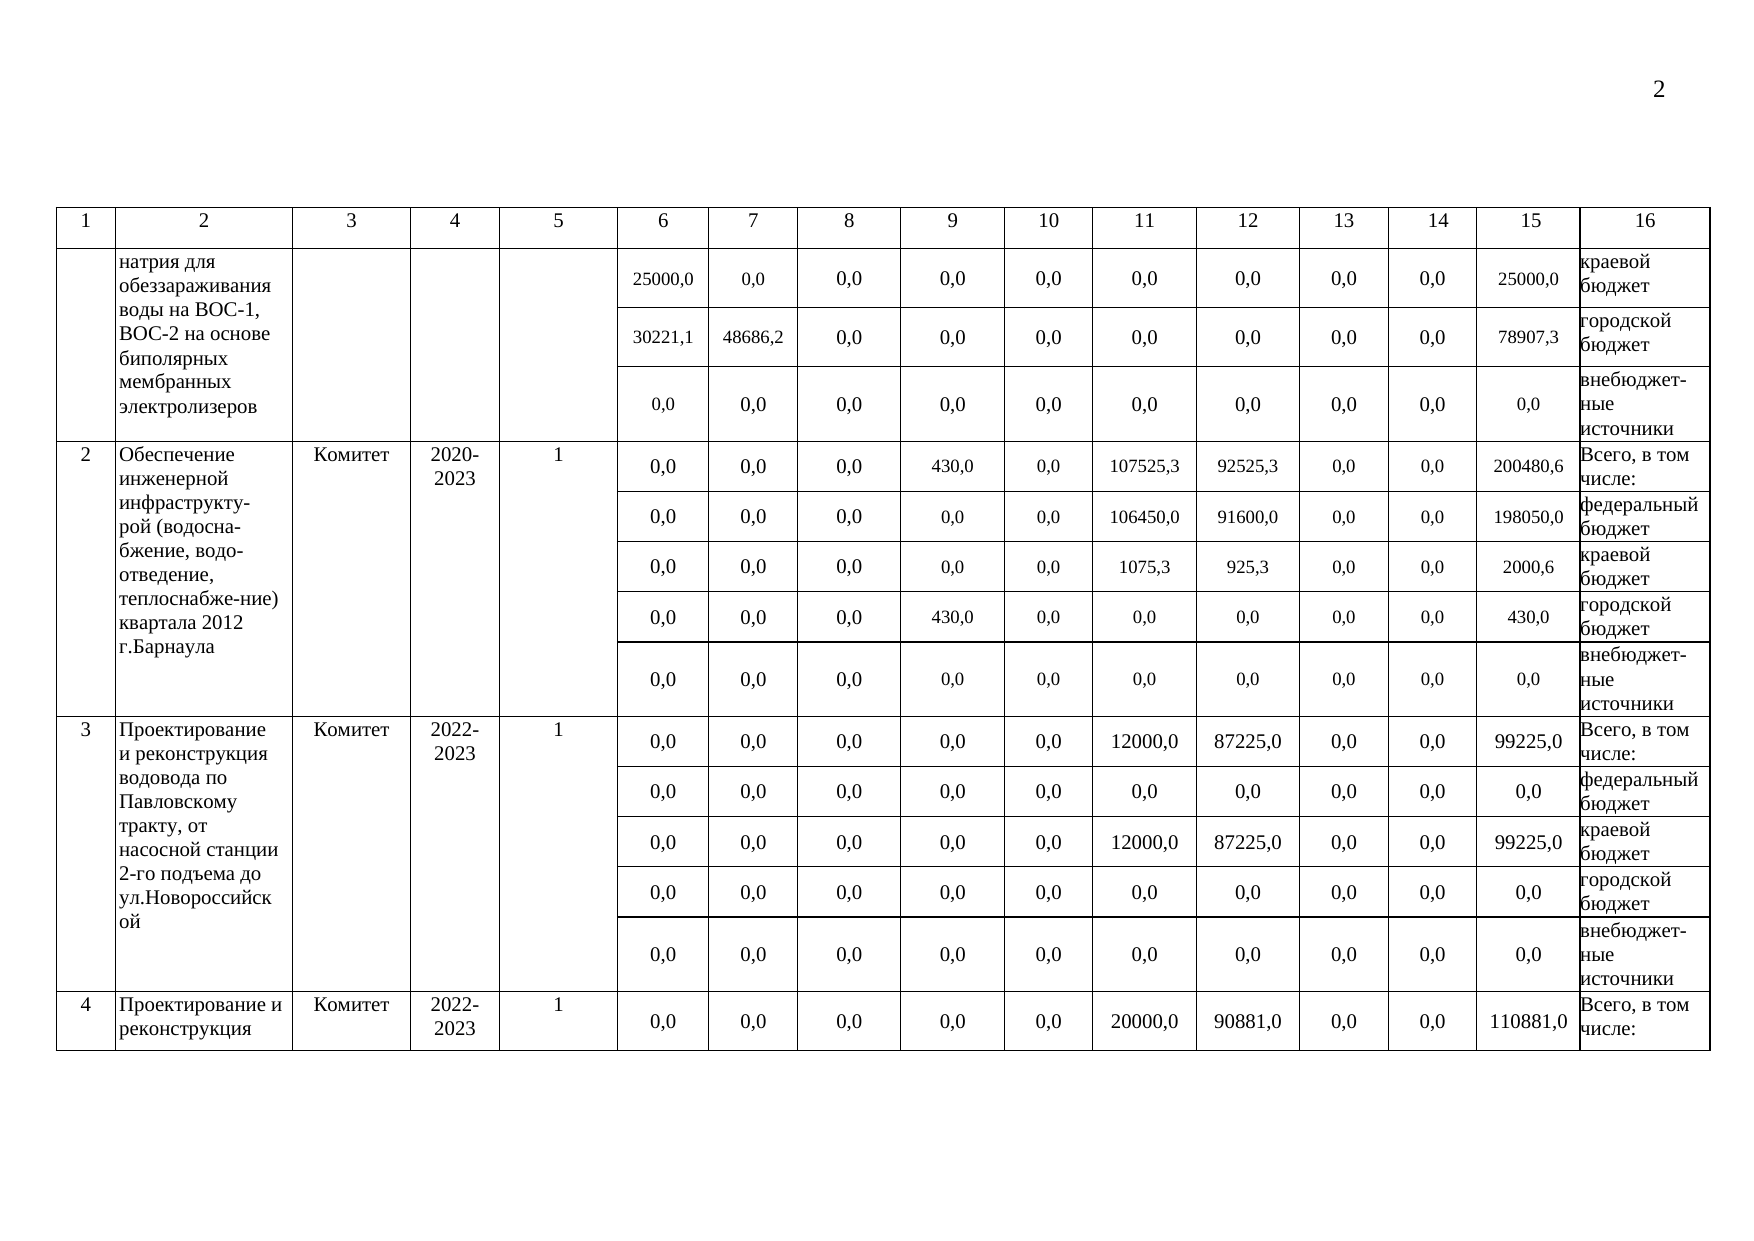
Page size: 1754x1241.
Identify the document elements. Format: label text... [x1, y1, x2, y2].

table_cell 0,0 [1477, 867, 1579, 916]
table_cell 0,0 [798, 308, 900, 366]
table_cell 0,0 [1005, 918, 1092, 991]
table_cell 0,0 [1389, 717, 1476, 766]
table_cell 0,0 [709, 442, 797, 491]
table_cell 0,0 [618, 867, 708, 916]
table_cell 0,0 [798, 867, 900, 916]
table_cell 0,0 [709, 992, 797, 1050]
table_cell 0,0 [618, 767, 708, 816]
table_header 7 [709, 208, 797, 248]
table_header 1 [57, 208, 115, 248]
table_cell 0,0 [709, 643, 797, 716]
table_cell 0,0 [1005, 717, 1092, 766]
table_cell 91600,0 [1197, 492, 1299, 541]
table_cell 0,0 [618, 643, 708, 716]
table_cell 0,0 [1093, 592, 1196, 641]
table_cell 0,0 [798, 367, 900, 441]
table_cell 0,0 [901, 767, 1004, 816]
table_cell 0,0 [1477, 767, 1579, 816]
table_cell 0,0 [798, 817, 900, 866]
table_cell 0,0 [901, 492, 1004, 541]
table_cell 0,0 [901, 542, 1004, 591]
table_cell 2022-2023 [411, 992, 499, 1050]
table_cell городской бюджет [1581, 867, 1709, 916]
table_cell 0,0 [1389, 492, 1476, 541]
table_cell 430,0 [901, 442, 1004, 491]
table_cell 0,0 [1477, 918, 1579, 991]
table_cell 0,0 [1300, 308, 1388, 366]
table_cell Проектирование и реконструкция водовода по Павловскому тракту, от насосной станции 2-го подъема до ул.Новороссийской [116, 717, 292, 991]
table_cell 1 [500, 717, 617, 991]
table_cell 0,0 [1389, 867, 1476, 916]
table_cell 87225,0 [1197, 717, 1299, 766]
table_cell 0,0 [1300, 592, 1388, 641]
table_cell 0,0 [1005, 442, 1092, 491]
table_cell 20000,0 [1093, 992, 1196, 1050]
table_cell федеральный бюджет [1581, 767, 1709, 816]
table_cell 0,0 [1005, 643, 1092, 716]
table_cell 87225,0 [1197, 817, 1299, 866]
table_cell 92525,3 [1197, 442, 1299, 491]
table_header 5 [500, 208, 617, 248]
table_cell Всего, в том числе: [1581, 717, 1709, 766]
table_cell 12000,0 [1093, 817, 1196, 866]
table_cell городской бюджет [1581, 308, 1709, 366]
table_cell 1075,3 [1093, 542, 1196, 591]
table_cell 0,0 [901, 249, 1004, 307]
table_cell федеральный бюджет [1581, 492, 1709, 541]
table_header 6 [618, 208, 708, 248]
table_cell 0,0 [1005, 592, 1092, 641]
table_cell 4 [57, 992, 115, 1050]
table_cell 0,0 [618, 592, 708, 641]
table_cell 2020-2023 [411, 442, 499, 716]
table_cell 12000,0 [1093, 717, 1196, 766]
table_cell внебюджет-ные источники [1581, 918, 1709, 991]
table_cell 0,0 [1197, 249, 1299, 307]
table_cell 0,0 [618, 367, 708, 441]
table_cell 0,0 [1005, 249, 1092, 307]
table_cell 0,0 [1389, 542, 1476, 591]
table_cell 0,0 [1005, 867, 1092, 916]
table_cell 78907,3 [1477, 308, 1579, 366]
table_cell 2022-2023 [411, 717, 499, 991]
table_header 3 [293, 208, 410, 248]
table_cell 430,0 [901, 592, 1004, 641]
table_cell 0,0 [901, 367, 1004, 441]
table_cell 0,0 [1389, 918, 1476, 991]
table_cell 0,0 [901, 867, 1004, 916]
table_cell 0,0 [901, 308, 1004, 366]
table_cell 0,0 [901, 992, 1004, 1050]
table_cell 0,0 [1300, 442, 1388, 491]
table_cell 0,0 [1093, 249, 1196, 307]
table_cell 0,0 [709, 918, 797, 991]
table_cell 0,0 [618, 717, 708, 766]
table_cell 0,0 [1093, 918, 1196, 991]
table_cell 430,0 [1477, 592, 1579, 641]
table_cell 2 [57, 442, 115, 716]
table_cell 0,0 [1389, 592, 1476, 641]
table_cell 0,0 [1197, 643, 1299, 716]
table_cell 0,0 [1389, 643, 1476, 716]
table_cell 0,0 [901, 643, 1004, 716]
table_cell 0,0 [1005, 542, 1092, 591]
table_cell 0,0 [798, 717, 900, 766]
table_cell 0,0 [618, 492, 708, 541]
table_cell 0,0 [1005, 817, 1092, 866]
table_cell 0,0 [1300, 542, 1388, 591]
table_cell 0,0 [1300, 249, 1388, 307]
table_cell 2000,6 [1477, 542, 1579, 591]
table_cell 0,0 [901, 817, 1004, 866]
table_cell 0,0 [618, 542, 708, 591]
table_cell 30221,1 [618, 308, 708, 366]
table_cell 925,3 [1197, 542, 1299, 591]
table_cell 0,0 [618, 918, 708, 991]
table_cell Комитет [293, 717, 410, 991]
table_cell 0,0 [1300, 643, 1388, 716]
table_cell 1 [500, 442, 617, 716]
table_cell 0,0 [709, 367, 797, 441]
table_cell 0,0 [1197, 592, 1299, 641]
table_header 13 [1300, 208, 1388, 248]
table_cell 0,0 [901, 918, 1004, 991]
table_cell 0,0 [709, 592, 797, 641]
table_cell 0,0 [798, 992, 900, 1050]
table_cell 0,0 [1093, 867, 1196, 916]
table_cell 48686,2 [709, 308, 797, 366]
table_header 2 [116, 208, 292, 248]
table_cell 0,0 [798, 767, 900, 816]
table_cell 0,0 [709, 767, 797, 816]
table_cell 25000,0 [618, 249, 708, 307]
table_header 15 [1477, 208, 1579, 248]
table_cell 0,0 [1005, 767, 1092, 816]
table_cell 0,0 [1005, 492, 1092, 541]
table_cell Обеспечение инженерной инфраструкту-рой (водосна-бжение, водо-отведение, теплоснабже-ние) квартала 2012 г.Барнаула [116, 442, 292, 716]
table_cell 0,0 [1197, 767, 1299, 816]
table_cell 0,0 [618, 817, 708, 866]
table_cell 0,0 [618, 442, 708, 491]
table_cell 0,0 [1389, 992, 1476, 1050]
table_cell 107525,3 [1093, 442, 1196, 491]
table_cell 0,0 [901, 717, 1004, 766]
table_cell 0,0 [1300, 367, 1388, 441]
table_cell 0,0 [1300, 817, 1388, 866]
table_cell 200480,6 [1477, 442, 1579, 491]
table_cell краевой бюджет [1581, 817, 1709, 866]
table_cell 0,0 [1005, 992, 1092, 1050]
table_header 12 [1197, 208, 1299, 248]
table_cell 0,0 [1389, 817, 1476, 866]
table_cell 0,0 [798, 249, 900, 307]
table_cell 0,0 [1389, 308, 1476, 366]
table_cell 0,0 [709, 249, 797, 307]
table_cell 0,0 [798, 442, 900, 491]
table_cell 99225,0 [1477, 717, 1579, 766]
table_cell 1 [500, 992, 617, 1050]
table_cell 25000,0 [1477, 249, 1579, 307]
table_cell 0,0 [1389, 767, 1476, 816]
table_cell 0,0 [1300, 992, 1388, 1050]
table_cell 0,0 [709, 867, 797, 916]
table_cell 0,0 [1197, 918, 1299, 991]
table_cell 0,0 [1477, 643, 1579, 716]
table_header 8 [798, 208, 900, 248]
table_header 9 [901, 208, 1004, 248]
table_header 16 [1581, 208, 1709, 248]
table_cell 0,0 [798, 492, 900, 541]
table_header 11 [1093, 208, 1196, 248]
table_cell 0,0 [1093, 767, 1196, 816]
table_cell 0,0 [1300, 492, 1388, 541]
table_header 4 [411, 208, 499, 248]
table_cell 0,0 [1197, 867, 1299, 916]
table_cell 0,0 [1093, 367, 1196, 441]
table_cell 0,0 [1389, 367, 1476, 441]
table_cell 106450,0 [1093, 492, 1196, 541]
table_cell 0,0 [1005, 367, 1092, 441]
table_cell 0,0 [1093, 643, 1196, 716]
table_cell внебюджет-ные источники [1581, 367, 1709, 441]
table_cell 0,0 [1389, 442, 1476, 491]
table_cell 198050,0 [1477, 492, 1579, 541]
table_cell 0,0 [1005, 308, 1092, 366]
table_cell краевой бюджет [1581, 249, 1709, 307]
table_cell 99225,0 [1477, 817, 1579, 866]
table_cell 0,0 [1300, 918, 1388, 991]
table_cell 0,0 [1300, 767, 1388, 816]
table_cell 0,0 [798, 592, 900, 641]
table_cell 0,0 [1300, 717, 1388, 766]
table_cell 0,0 [1197, 308, 1299, 366]
table_cell 0,0 [1300, 867, 1388, 916]
table_cell Комитет [293, 992, 410, 1050]
table_cell 0,0 [709, 542, 797, 591]
table_cell 0,0 [709, 817, 797, 866]
table_cell Всего, в том числе: [1581, 442, 1709, 491]
table_cell 3 [57, 717, 115, 991]
table_cell 0,0 [798, 643, 900, 716]
table_cell 0,0 [709, 717, 797, 766]
table_cell 0,0 [798, 918, 900, 991]
table_cell 0,0 [618, 992, 708, 1050]
table_cell городской бюджет [1581, 592, 1709, 641]
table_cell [116, 992, 292, 1050]
table_cell 0,0 [1477, 367, 1579, 441]
table_cell 90881,0 [1197, 992, 1299, 1050]
table_cell 0,0 [1197, 367, 1299, 441]
table_cell 0,0 [1389, 249, 1476, 307]
table_cell 0,0 [1093, 308, 1196, 366]
table_cell Комитет [293, 442, 410, 716]
table_cell внебюджет-ные источники [1581, 643, 1709, 716]
table_cell краевой бюджет [1581, 542, 1709, 591]
table_cell 110881,0 [1477, 992, 1579, 1050]
table_header 10 [1005, 208, 1092, 248]
table_header 14 [1389, 208, 1476, 248]
table_cell 0,0 [709, 492, 797, 541]
table_cell Всего, в том числе: [1581, 992, 1709, 1050]
table_cell 0,0 [798, 542, 900, 591]
